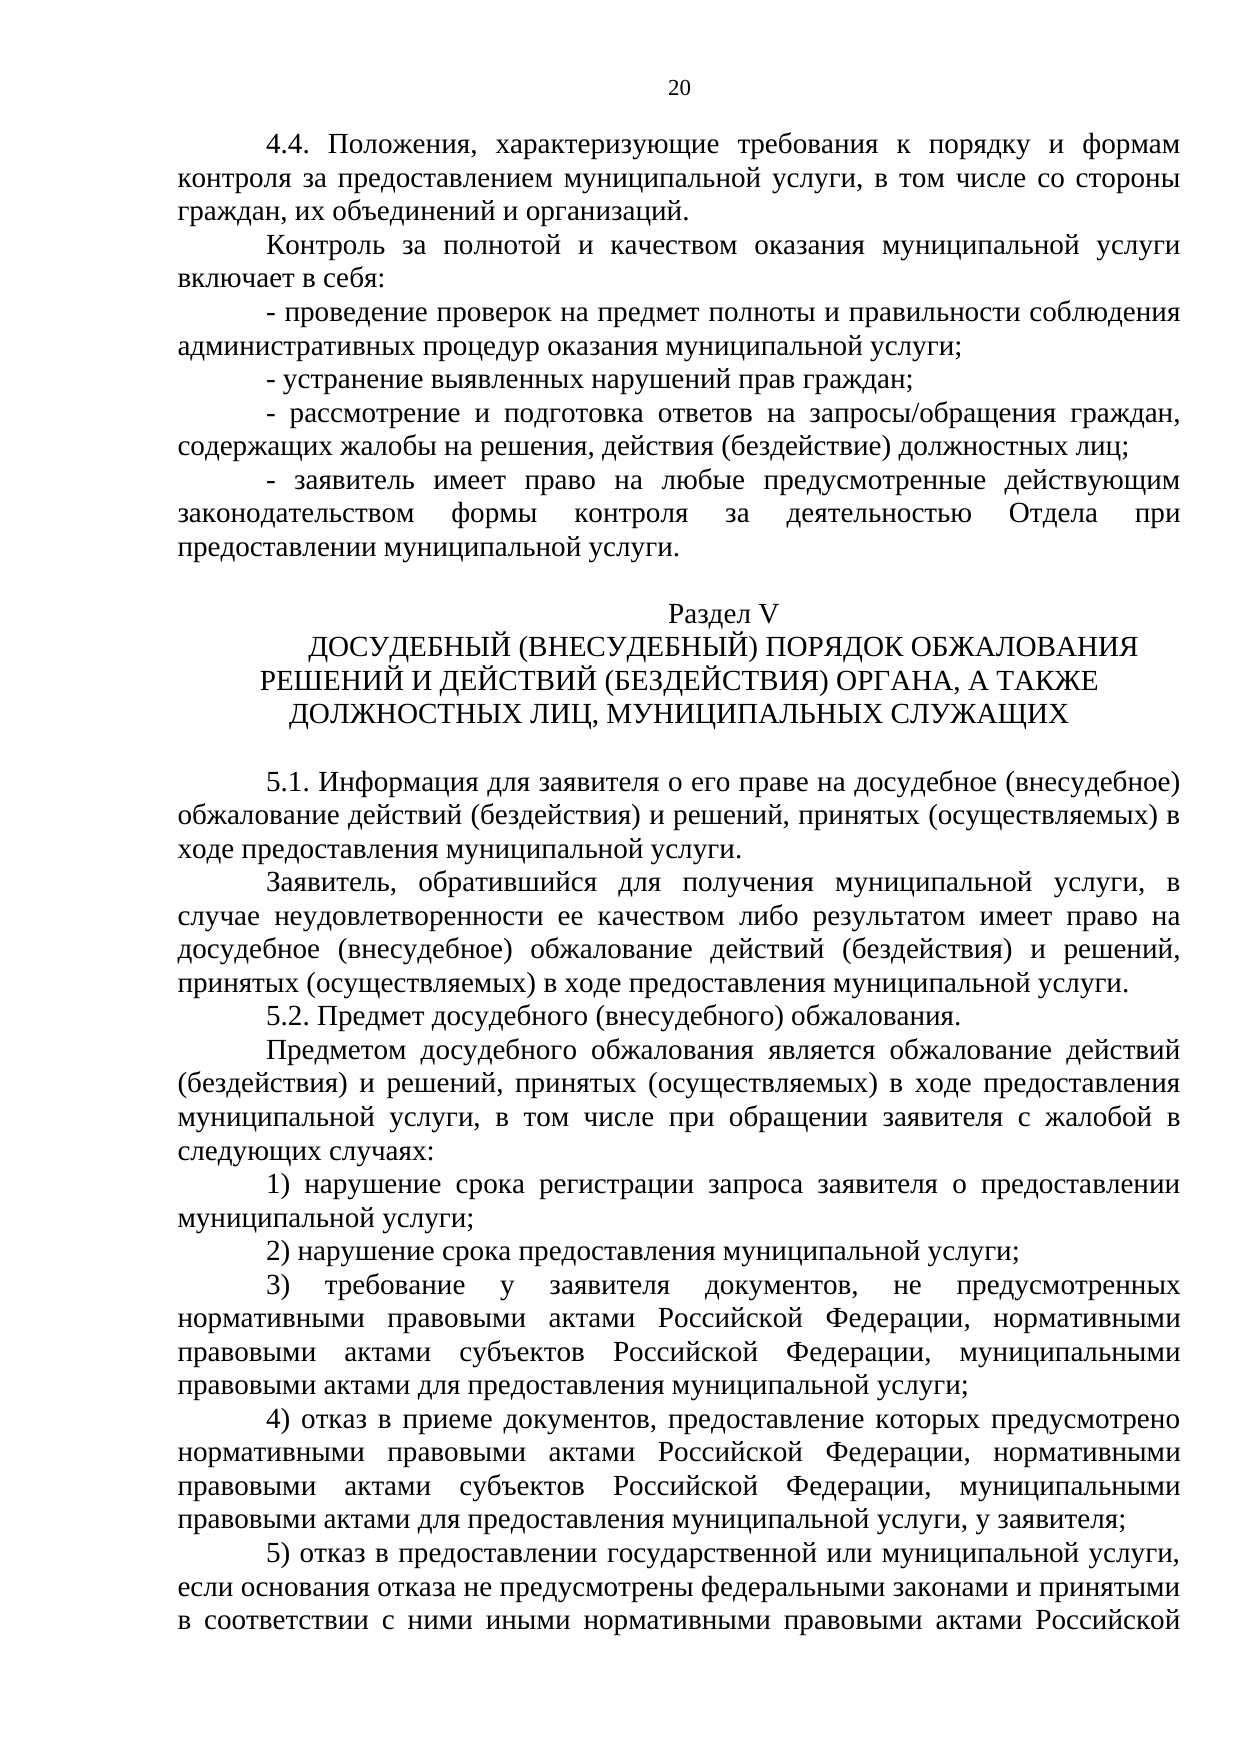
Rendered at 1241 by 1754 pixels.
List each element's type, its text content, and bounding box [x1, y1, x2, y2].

text - рассмотрение и подготовка ответов на запросы/обращения граждан, содержащих жалобы на решения, действия (бездействие) должностных лиц; [177, 395, 1181, 462]
text Раздел V [177, 596, 1181, 629]
text Контроль за полнотой и качеством оказания муниципальной услуги включает в себя: [177, 227, 1181, 294]
text ДОСУДЕБНЫЙ (ВНЕСУДЕБНЫЙ) ПОРЯДОК ОБЖАЛОВАНИЯ РЕШЕНИЙ И ДЕЙСТВИЙ (БЕЗДЕЙСТВИЯ) ОРГАНА, А ТАКЖЕ ДОЛЖНОСТНЫХ ЛИЦ, МУНИЦИПАЛЬНЫХ СЛУЖАЩИХ [177, 629, 1181, 730]
text Предметом досудебного обжалования является обжалование действий (бездействия) и решений, принятых (осуществляемых) в ходе предоставления муниципальной услуги, в том числе при обращении заявителя с жалобой в следующих случаях: [177, 1032, 1181, 1166]
text Заявитель, обратившийся для получения муниципальной услуги, в случае неудовлетворенности ее качеством либо результатом имеет право на досудебное (внесудебное) обжалование действий (бездействия) и решений, принятых (осуществляемых) в ходе предоставления муниципальной услуги. [177, 864, 1181, 998]
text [177, 1535, 1181, 1636]
text - заявитель имеет право на любые предусмотренные действующим законодательством формы контроля за деятельностью Отдела при предоставлении муниципальной услуги. [177, 462, 1181, 562]
text 4) отказ в приеме документов, предоставление которых предусмотрено нормативными правовыми актами Российской Федерации, нормативными правовыми актами субъектов Российской Федерации, муниципальными правовыми актами для предоставления муниципальной услуги, у заявителя; [177, 1401, 1181, 1535]
text 5.2. Предмет досудебного (внесудебного) обжалования. [177, 998, 1181, 1032]
text 5.1. Информация для заявителя о его праве на досудебное (внесудебное) обжалование действий (бездействия) и решений, принятых (осуществляемых) в ходе предоставления муниципальной услуги. [177, 764, 1181, 864]
text 3) требование у заявителя документов, не предусмотренных нормативными правовыми актами Российской Федерации, нормативными правовыми актами субъектов Российской Федерации, муниципальными правовыми актами для предоставления муниципальной услуги; [177, 1267, 1181, 1401]
text - устранение выявленных нарушений прав граждан; [177, 361, 1181, 395]
text 2) нарушение срока предоставления муниципальной услуги; [177, 1233, 1181, 1267]
text - проведение проверок на предмет полноты и правильности соблюдения административных процедур оказания муниципальной услуги; [177, 294, 1181, 361]
text 1) нарушение срока регистрации запроса заявителя о предоставлении муниципальной услуги; [177, 1166, 1181, 1233]
text 4.4. Положения, характеризующие требования к порядку и формам контроля за предоставлением муниципальной услуги, в том числе со стороны граждан, их объединений и организаций. [177, 126, 1181, 227]
